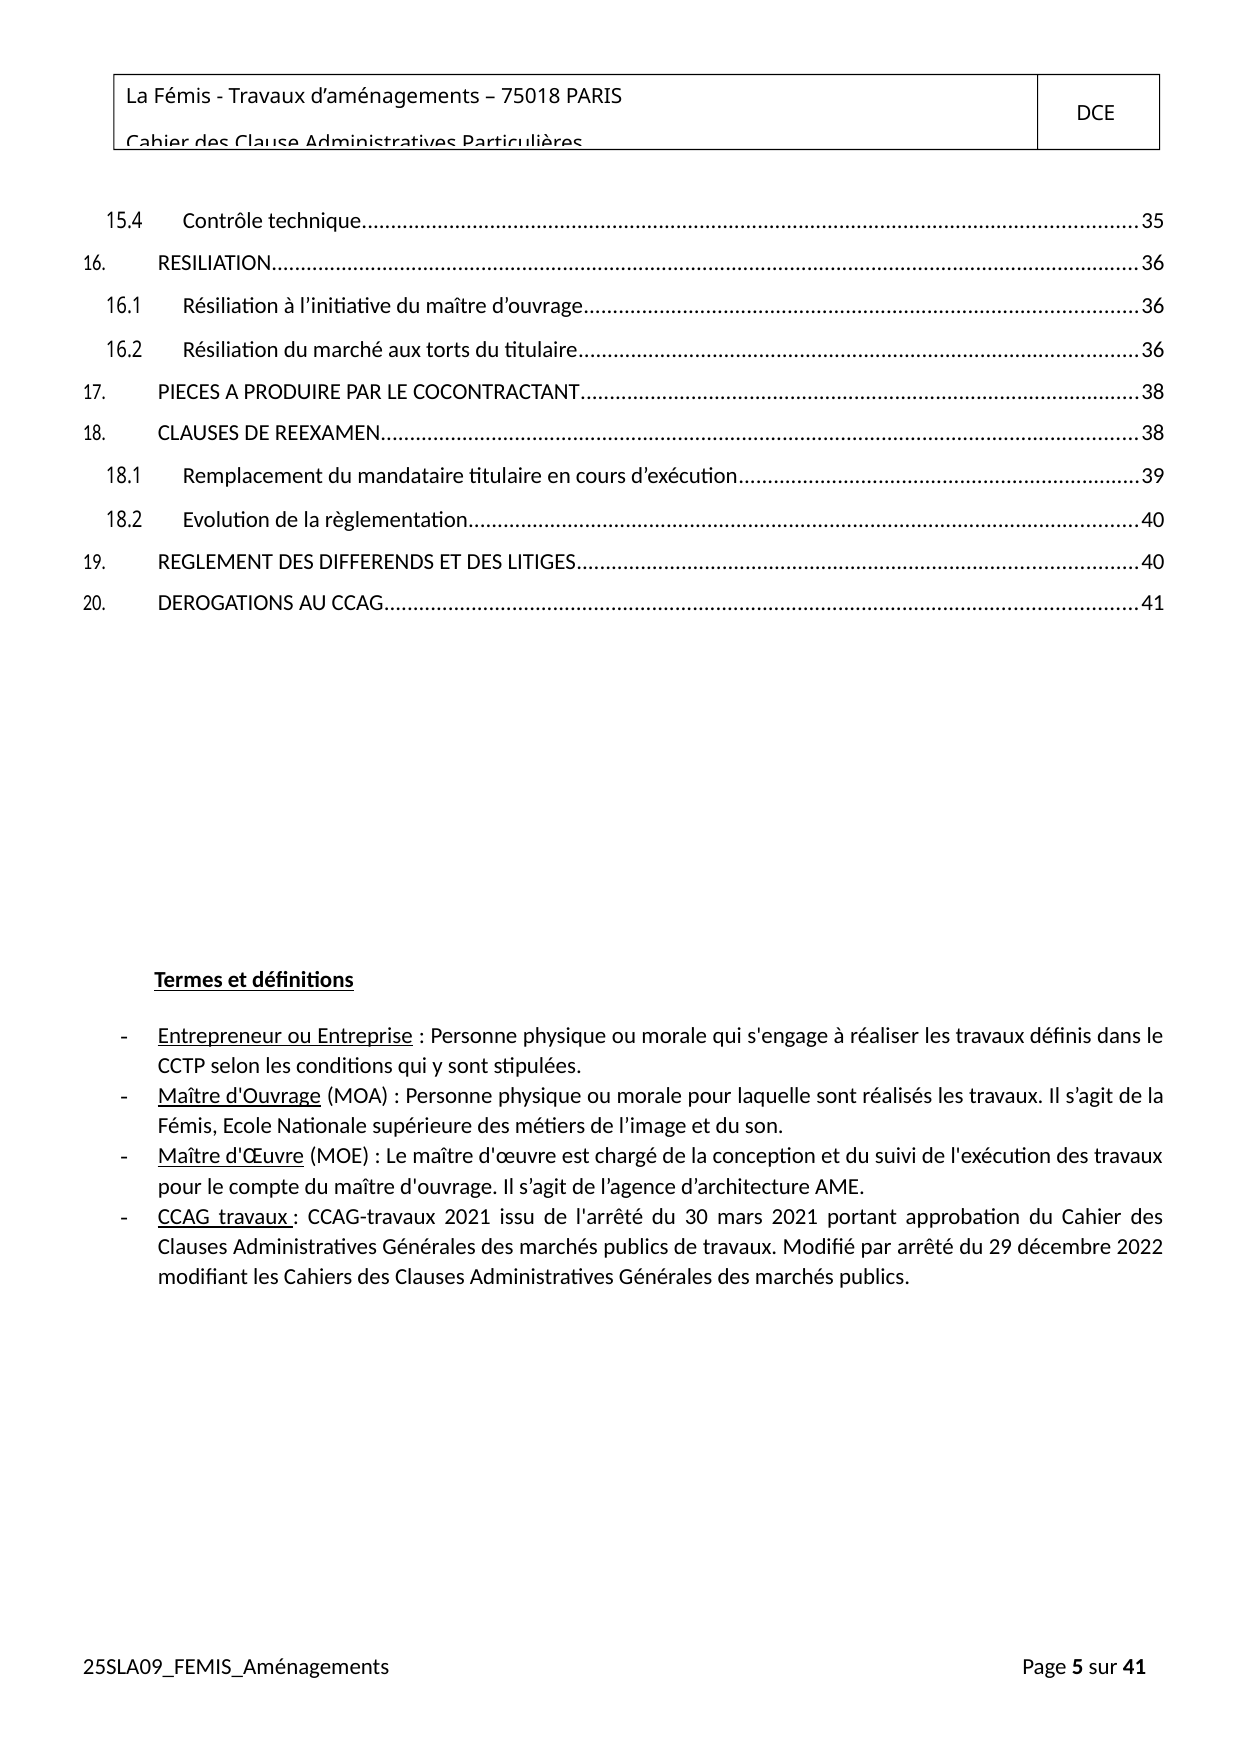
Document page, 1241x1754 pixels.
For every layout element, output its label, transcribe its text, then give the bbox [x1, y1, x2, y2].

subtitle Termes et définitions [95, 966, 1165, 993]
list Maître d'Ouvrage (MOA) : Personne physique ou morale pour laquelle sont réalisés les travaux. Il s’agit de la Fémis, Ecole Nationale supérieure des métiers de l’image et du son. [120, 1081, 1165, 1139]
list Maître d'Œuvre (MOE) : Le maître d'œuvre est chargé de la conception et du suivi de l'exécution des travaux pour le compte du maître d'ouvrage. Il s’agit de l’agence d’architecture AME. [120, 1142, 1165, 1200]
list Entrepreneur ou Entreprise : Personne physique ou morale qui s'engage à réaliser les travaux définis dans le CCTP selon les conditions qui y sont stipulées. [120, 1021, 1165, 1079]
list CCAG travaux : CCAG-travaux 2021 issu de l'arrêté du 30 mars 2021 portant approbation du Cahier des Clauses Administratives Générales des marchés publics de travaux. Modifié par arrêté du 29 décembre 2022 modifiant les Cahiers des Clauses Administratives Générales des marchés publics. [120, 1202, 1165, 1290]
